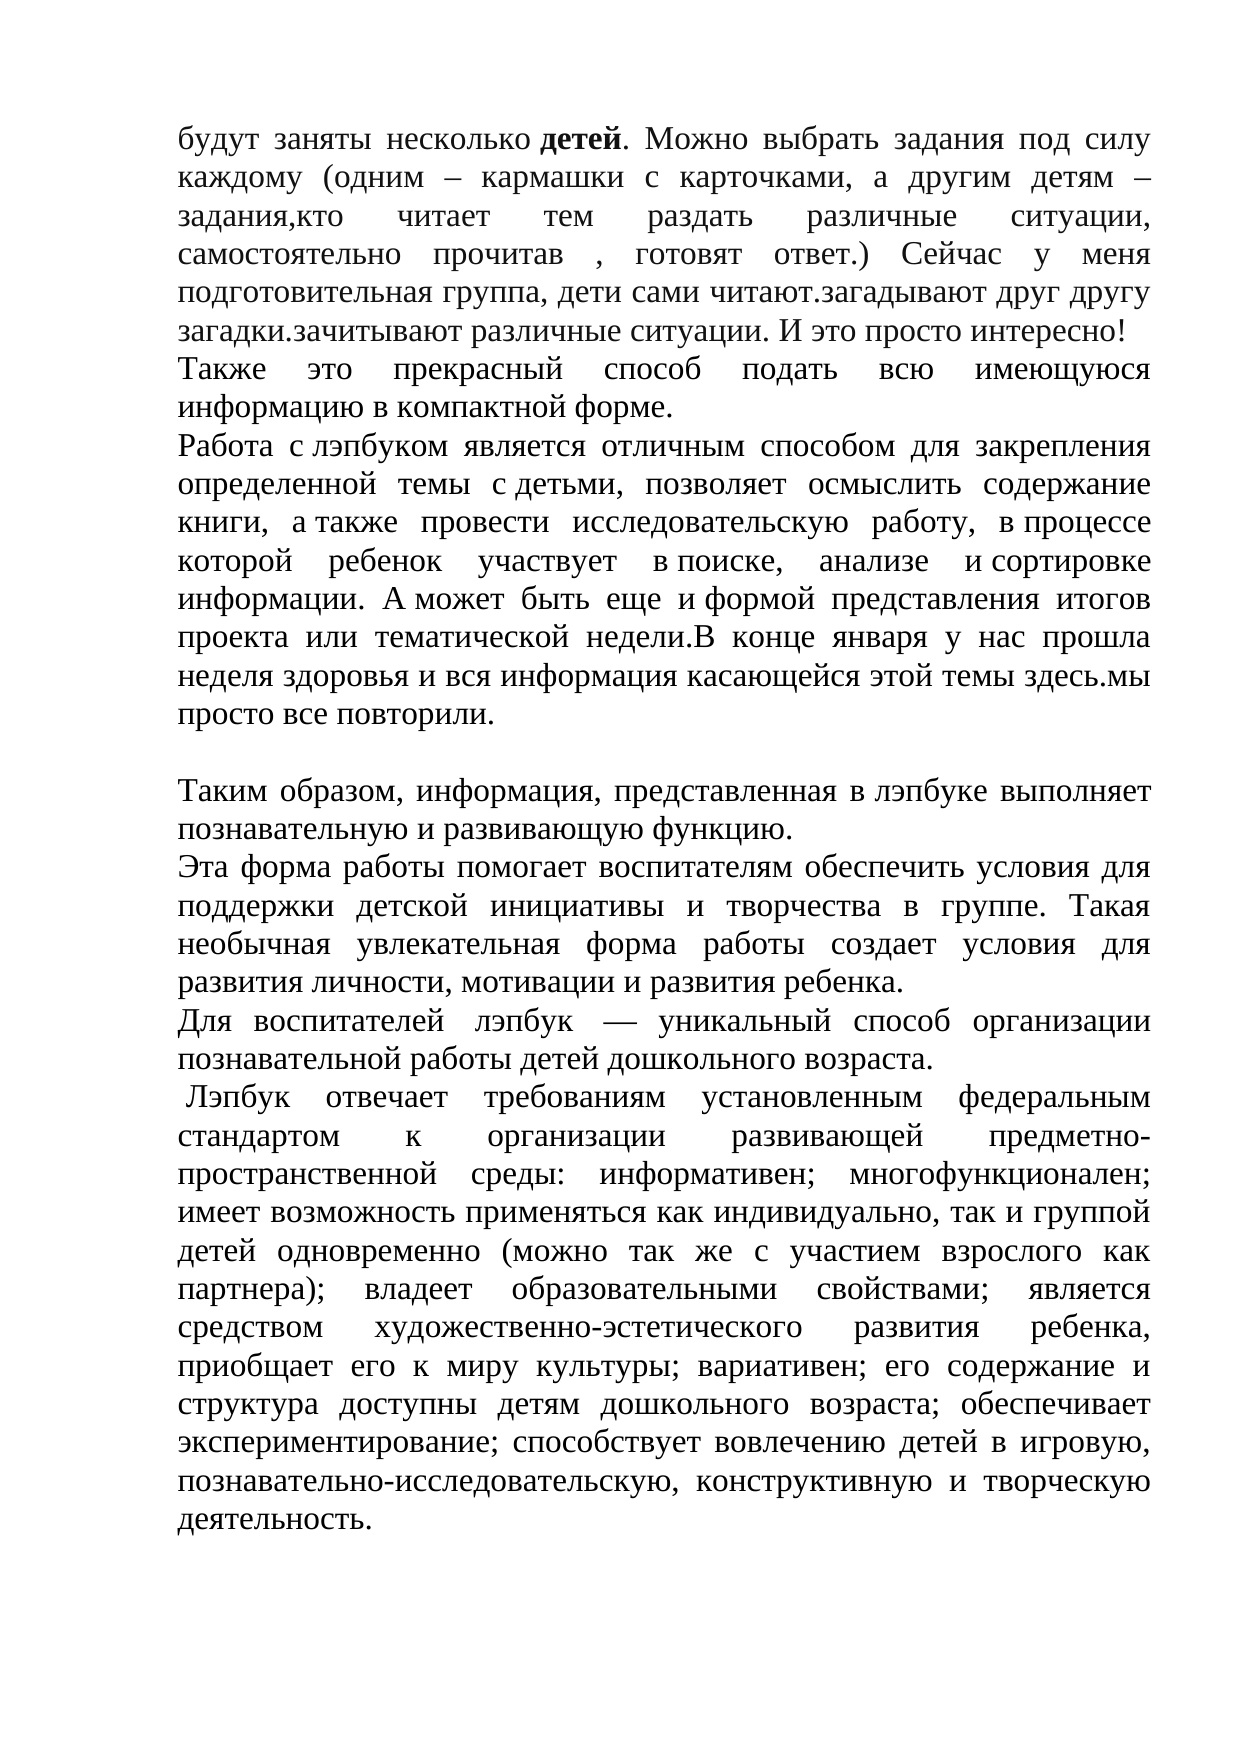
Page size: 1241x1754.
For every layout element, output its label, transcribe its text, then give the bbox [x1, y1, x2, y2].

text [177, 118, 1152, 348]
text Работа с лэпбуком является отличным способом для закрепления определенной темы с детьми, позволяет осмыслить содержание книги, а также провести исследовательскую работу, в процессе которой ребенок участвует в поиске, анализе и сортировке информации. А может быть еще и формой представления итогов проекта или тематической недели.В конце января у нас прошла неделя здоровья и вся информация касающейся этой темы здесь.мы просто все повторили. [177, 425, 1152, 731]
text Также это прекрасный способ подать всю имеющуюся информацию в компактной форме. [177, 348, 1152, 425]
text Лэпбук отвечает требованиям установленным федеральным стандартом к организации развивающей предметно-пространственной среды: информативен; многофункционален; имеет возможность применяться как индивидуально, так и группой детей одновременно (можно так же с участием взрослого как партнера); владеет образовательными свойствами; является средством художественно-эстетического развития ребенка, приобщает его к миру культуры; вариативен; его содержание и структура доступны детям дошкольного возраста; обеспечивает экспериментирование; способствует вовлечению детей в игровую, познавательно-исследовательскую, конструктивную и творческую деятельность. [177, 1076, 1152, 1536]
text Эта форма работы помогает воспитателям обеспечить условия для поддержки детской инициативы и творчества в группе. Такая необычная увлекательная форма работы создает условия для развития личности, мотивации и развития ребенка. [177, 846, 1152, 1000]
text Таким образом, информация, представленная в лэпбуке выполняет познавательную и развивающую функцию. [177, 770, 1152, 846]
text Для воспитателей лэпбук — уникальный способ организации познавательной работы детей дошкольного возраста. [177, 1000, 1152, 1076]
